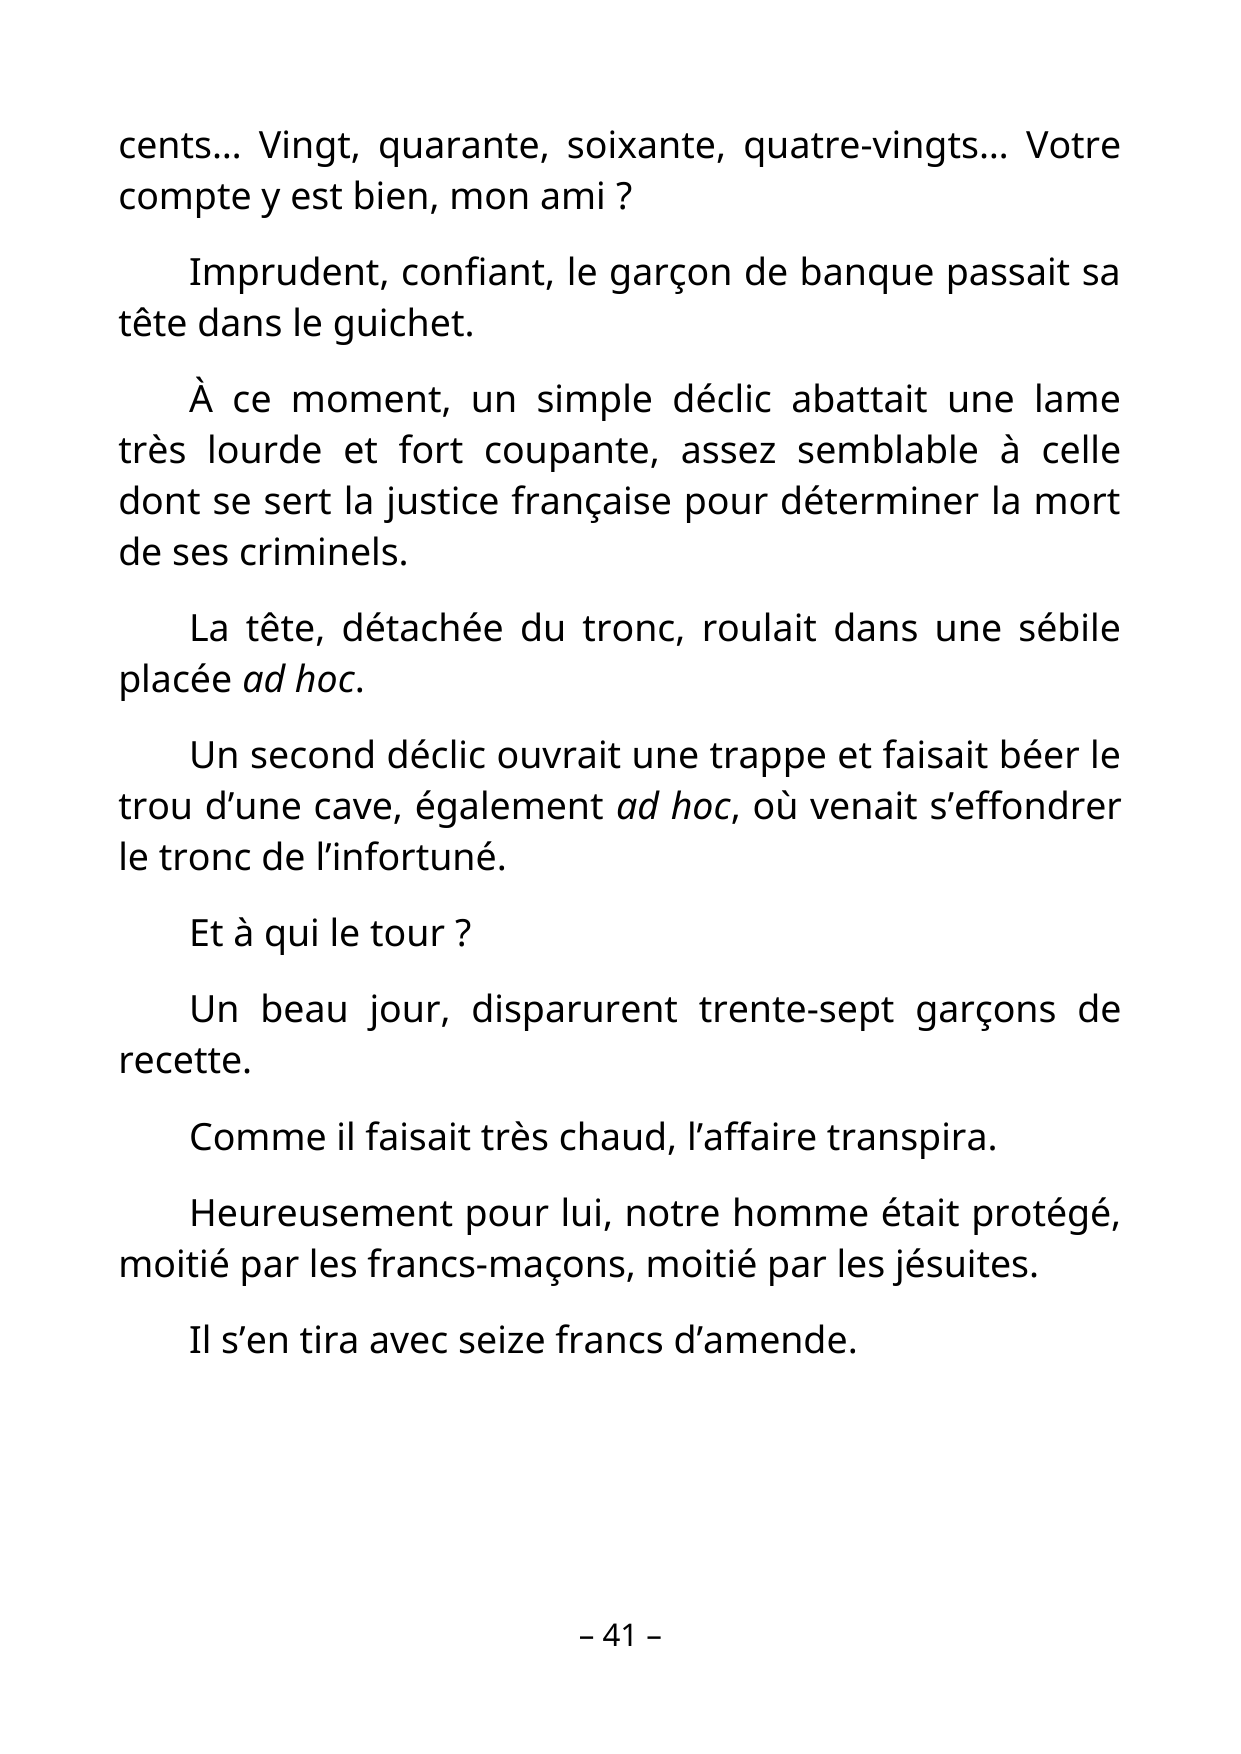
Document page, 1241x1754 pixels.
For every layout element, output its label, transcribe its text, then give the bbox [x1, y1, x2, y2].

text Et à qui le tour ? [118, 907, 1122, 958]
text Un second déclic ouvrait une trappe et faisait béer le trou d’une cave, également ad hoc, où venait s’effondrer le tronc de l’infortuné. [118, 728, 1122, 882]
text Comme il faisait très chaud, l’affaire transpira. [118, 1110, 1122, 1161]
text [118, 118, 1122, 220]
text La tête, détachée du tronc, roulait dans une sébile placée ad hoc. [118, 601, 1122, 703]
text Il s’en tira avec seize francs d’amende. [118, 1313, 1122, 1364]
text Un beau jour, disparurent trente-sept garçons de recette. [118, 983, 1122, 1085]
text À ce moment, un simple déclic abattait une lame très lourde et fort coupante, assez semblable à celle dont se sert la justice française pour déterminer la mort de ses criminels. [118, 372, 1122, 576]
text Imprudent, confiant, le garçon de banque passait sa tête dans le guichet. [118, 245, 1122, 347]
text Heureusement pour lui, notre homme était protégé, moitié par les francs-maçons, moitié par les jésuites. [118, 1186, 1122, 1288]
